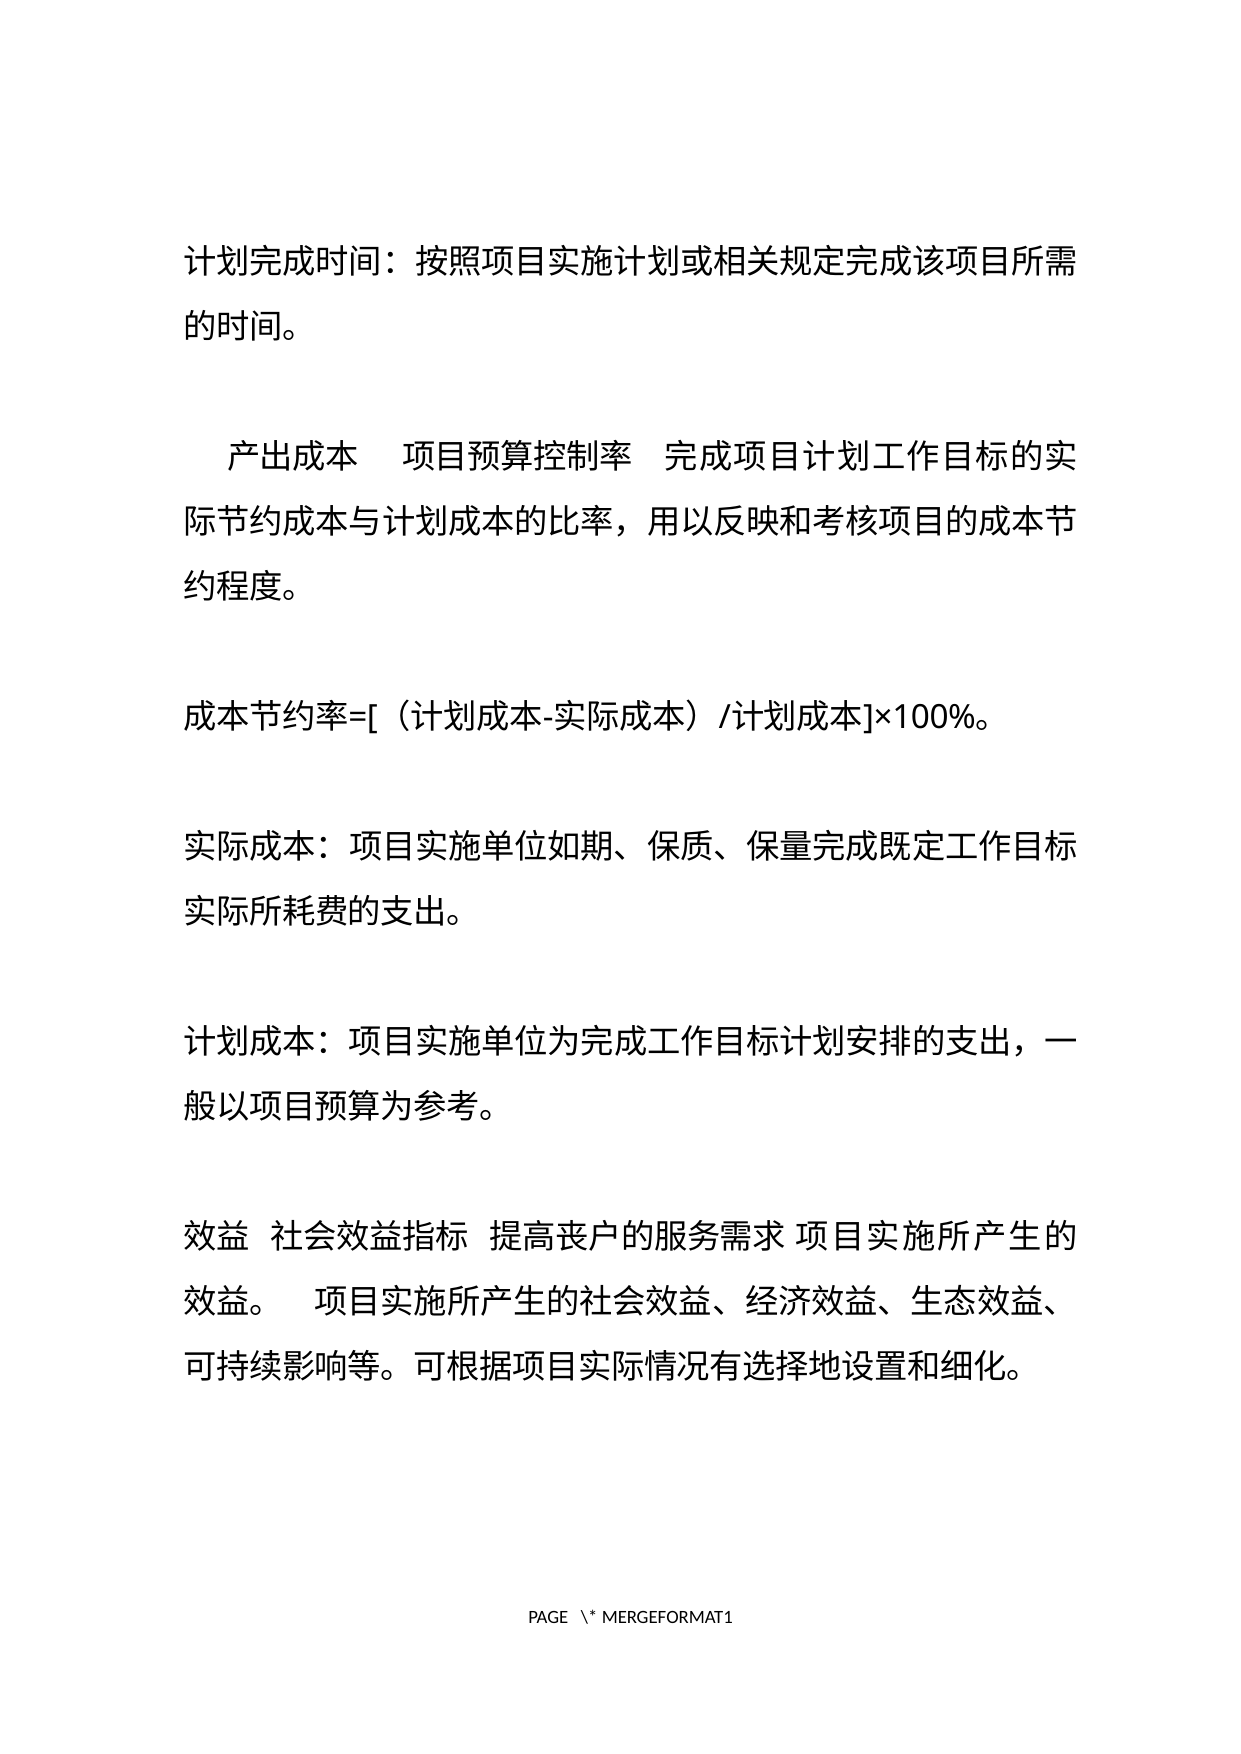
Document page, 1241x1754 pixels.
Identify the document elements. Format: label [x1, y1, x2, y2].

text [183, 162, 1078, 1397]
